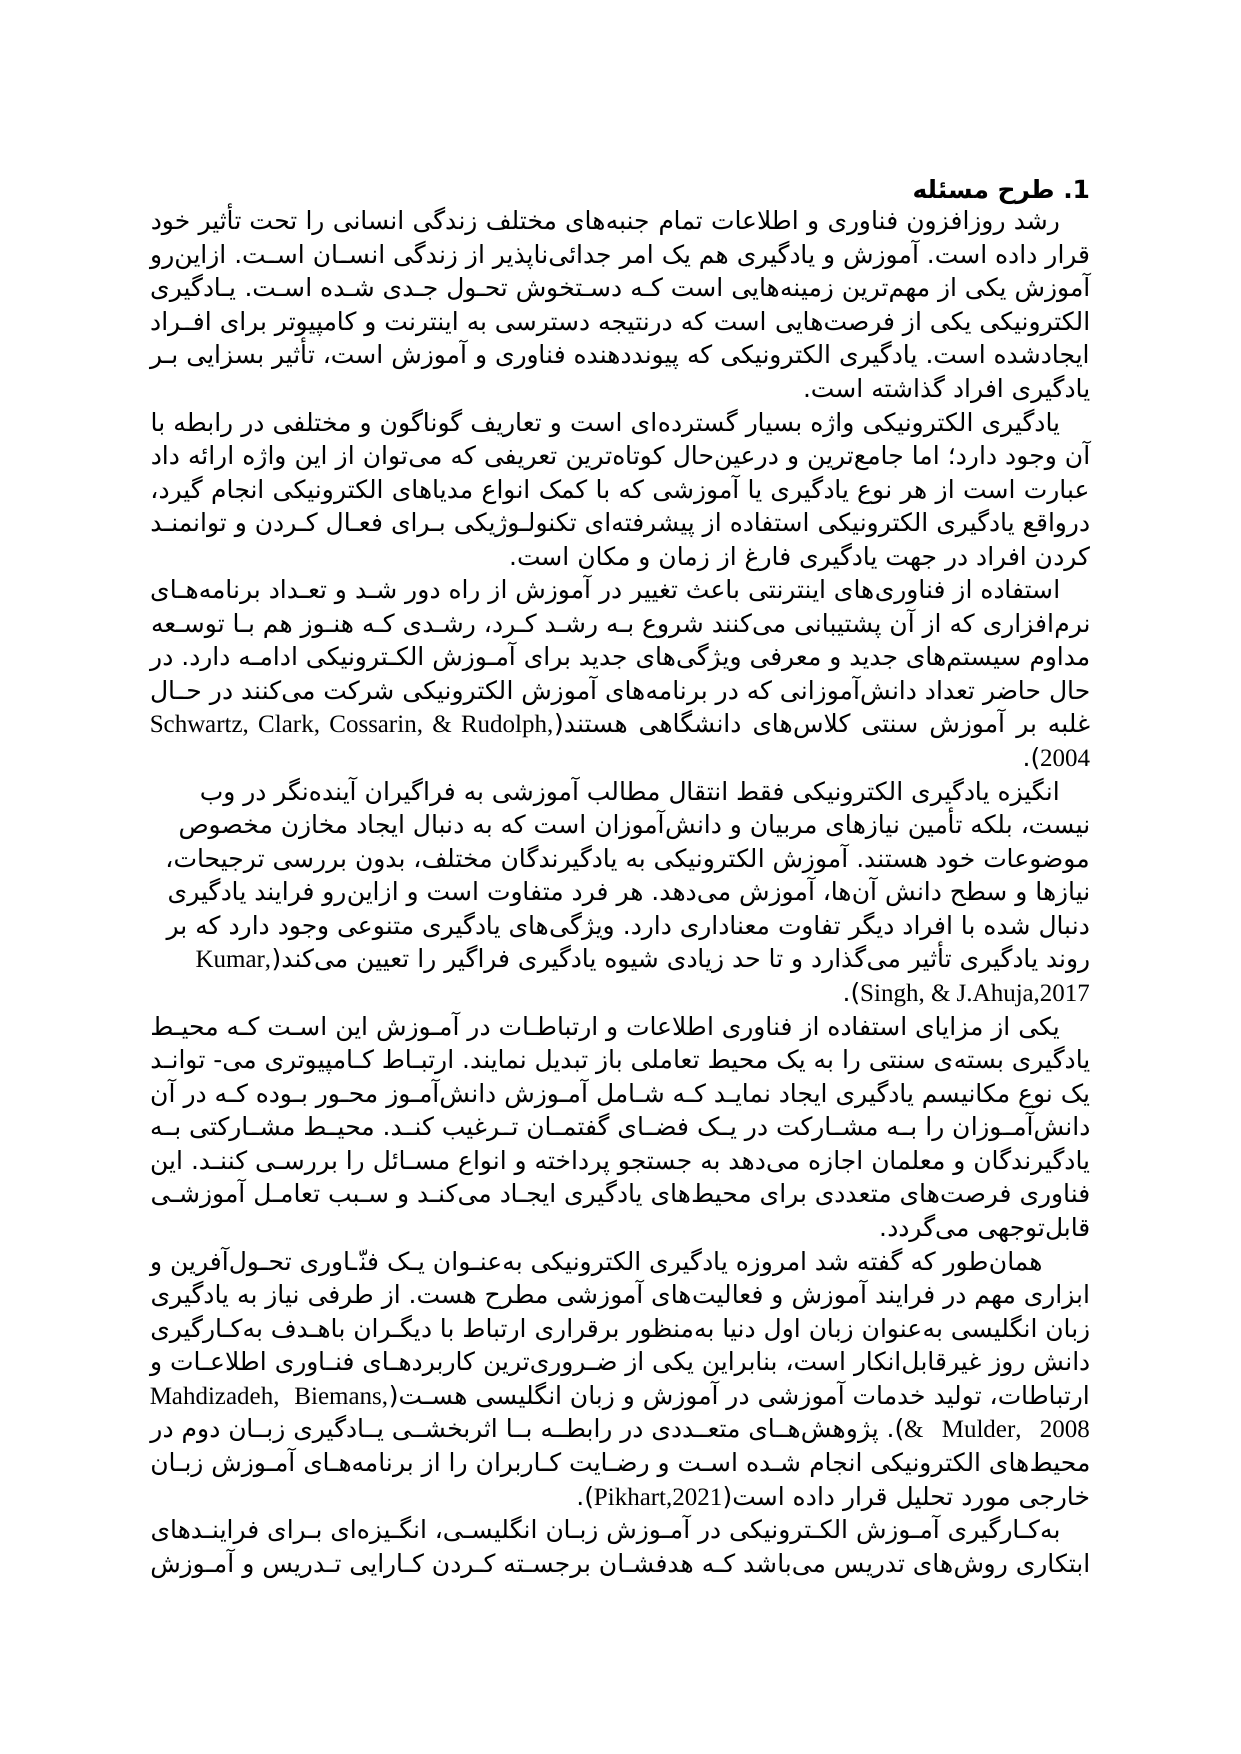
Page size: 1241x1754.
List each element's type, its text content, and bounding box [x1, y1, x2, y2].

subtitle 1. طرح مسئله [150, 175, 1090, 204]
text رشد روزافزون فناوری و اطلاعات تمام جنبه‌های مختلف زندگی انسانی را تحت تأثیر خود قرار داده است. آموزش و یادگیری هم یک امر جدائی‌ناپذیر از زندگی انسان است. ازاین‌رو آموزش یکی از مهم‌ترین زمینه‌هایی است که دستخوش تحول جدی شده است. یادگیری الکترونیکی یکی از فرصت‌هایی است که درنتیجه دسترسی به اینترنت و کامپیوتر برای افراد ایجادشده است. یادگیری الکترونیکی که پیونددهنده فناوری و آموزش است، تأثیر بسزایی بر یادگیری افراد گذاشته است. [150, 269, 1090, 403]
text یکی از مزایای استفاده از فناوری اطلاعات و ارتباطات در آموزش این است که محیط یادگیری بسته‌ی سنتی را به یک محیط تعاملی باز تبدیل نمایند. ارتباط کامپیوتری می- تواند یک نوع مکانیسم یادگیری ایجاد نماید که شامل آموزش دانش‌آموز محور بوده که در آن دانش‌آموزان را به مشارکت در یک فضای گفتمان ترغیب کند. محیط مشارکتی به یادگیرندگان و معلمان اجازه می‌دهد به جستجو پرداخته و انواع مسائل را بررسی کنند. این فناوری فرصت‌های متعددی برای محیط‌های یادگیری ایجاد می‌کند و سبب تعامل آموزشی قابل‌توجهی می‌گردد. [150, 1012, 1090, 1242]
text رشد روزافزون فناوری و اطلاعات تمام جنبه‌های مختلف زندگی انسانی را تحت تأثیر خود قرار داده است. آموزش و یادگیری هم یک امر جدائی‌ناپذیر از زندگی انسان است. ازاین‌رو آموزش یکی از مهم‌ترین زمینه‌هایی است که دستخوش تحول جدی شده است. یادگیری الکترونیکی یکی از فرصت‌هایی است که درنتیجه دسترسی به اینترنت و کامپیوتر برای افراد ایجادشده است. یادگیری الکترونیکی که پیونددهنده فناوری و آموزش است، تأثیر بسزایی بر یادگیری افراد گذاشته است. [150, 206, 1090, 240]
text همان‌طور که گفته شد امروزه یادگیری الکترونیکی به‌عنوان یک فنّاوری تحول‌آفرین و ابزاری مهم در فرایند آموزش و فعالیت‌های آموزشی مطرح هست. از طرفی نیاز به یادگیری زبان انگلیسی به‌عنوان زبان اول دنیا به‌منظور برقراری ارتباط با دیگران باهدف به‌کارگیری دانش روز غیرقابل‌انکار است، بنابراین یکی از ضروری‌ترین کاربردهای فناوری اطلاعات و ارتباطات، تولید خدمات آموزشی در آموزش و زبان انگلیسی هست(Mahdizadeh, Biemans, & Mulder, 2008). پژوهش‌های متعددی در رابطه با اثربخشی یادگیری زبان دوم در محیط‌های الکترونیکی انجام شده است و رضایت کاربران را از برنامه‌های آموزش زبان خارجی مورد تحلیل قرار داده است(Pikhart,2021). [150, 1247, 1090, 1511]
text استفاده از فناوری‌های اینترنتی باعث تغییر در آموزش از راه دور شد و تعداد برنامه‌های نرم‌افزاری که از آن پشتیبانی می‌کنند شروع به رشد کرد، رشدی که هنوز هم با توسعه مداوم سیستم‌های جدید و معرفی ویژگی‌های جدید برای آموزش الکترونیکی ادامه دارد. در حال حاضر تعداد دانش‌آموزانی که در برنامه‌های آموزش الکترونیکی شرکت می‌کنند در حال غلبه بر آموزش سنتی کلاس‌های دانشگاهی هستند(Schwartz, Clark, Cossarin, & Rudolph, 2004). [150, 575, 1090, 772]
text انگیزه یادگیری الکترونیکی فقط انتقال مطالب آموزشی به فراگیران آینده‌نگر در وب نیست، بلکه تأمین نیازهای مربیان و دانش‌آموزان است که به دنبال ایجاد مخازن مخصوص موضوعات خود هستند. آموزش الکترونیکی به یادگیرندگان مختلف، بدون بررسی ترجیحات، نیازها و سطح دانش آن‌ها، آموزش می‌دهد. هر فرد متفاوت است و ازاین‌رو فرایند یادگیری دنبال شده با افراد دیگر تفاوت معناداری دارد. ویژگی‌های یادگیری متنوعی وجود دارد که بر روند یادگیری تأثیر می‌گذارد و تا حد زیادی شیوه یادگیری فراگیر را تعیین می‌کند(Kumar, Singh, & J.Ahuja,2017). [150, 777, 1090, 1007]
text یادگیری الکترونیکی واژه بسیار گسترده‌ای است و تعاریف گوناگون و مختلفی در رابطه با آن وجود دارد؛ اما جامع‌ترین و درعین‌حال کوتاه‌ترین تعریفی که می‌توان از این واژه ارائه داد عبارت است از هر نوع یادگیری یا آموزشی که با کمک انواع مدیاهای الکترونیکی انجام گیرد، درواقع یادگیری الکترونیکی استفاده از پیشرفته‌ای تکنولوژیکی برای فعال کردن و توانمند کردن افراد در جهت یادگیری فارغ از زمان و مکان است. [150, 408, 1090, 571]
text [150, 1515, 1090, 1578]
